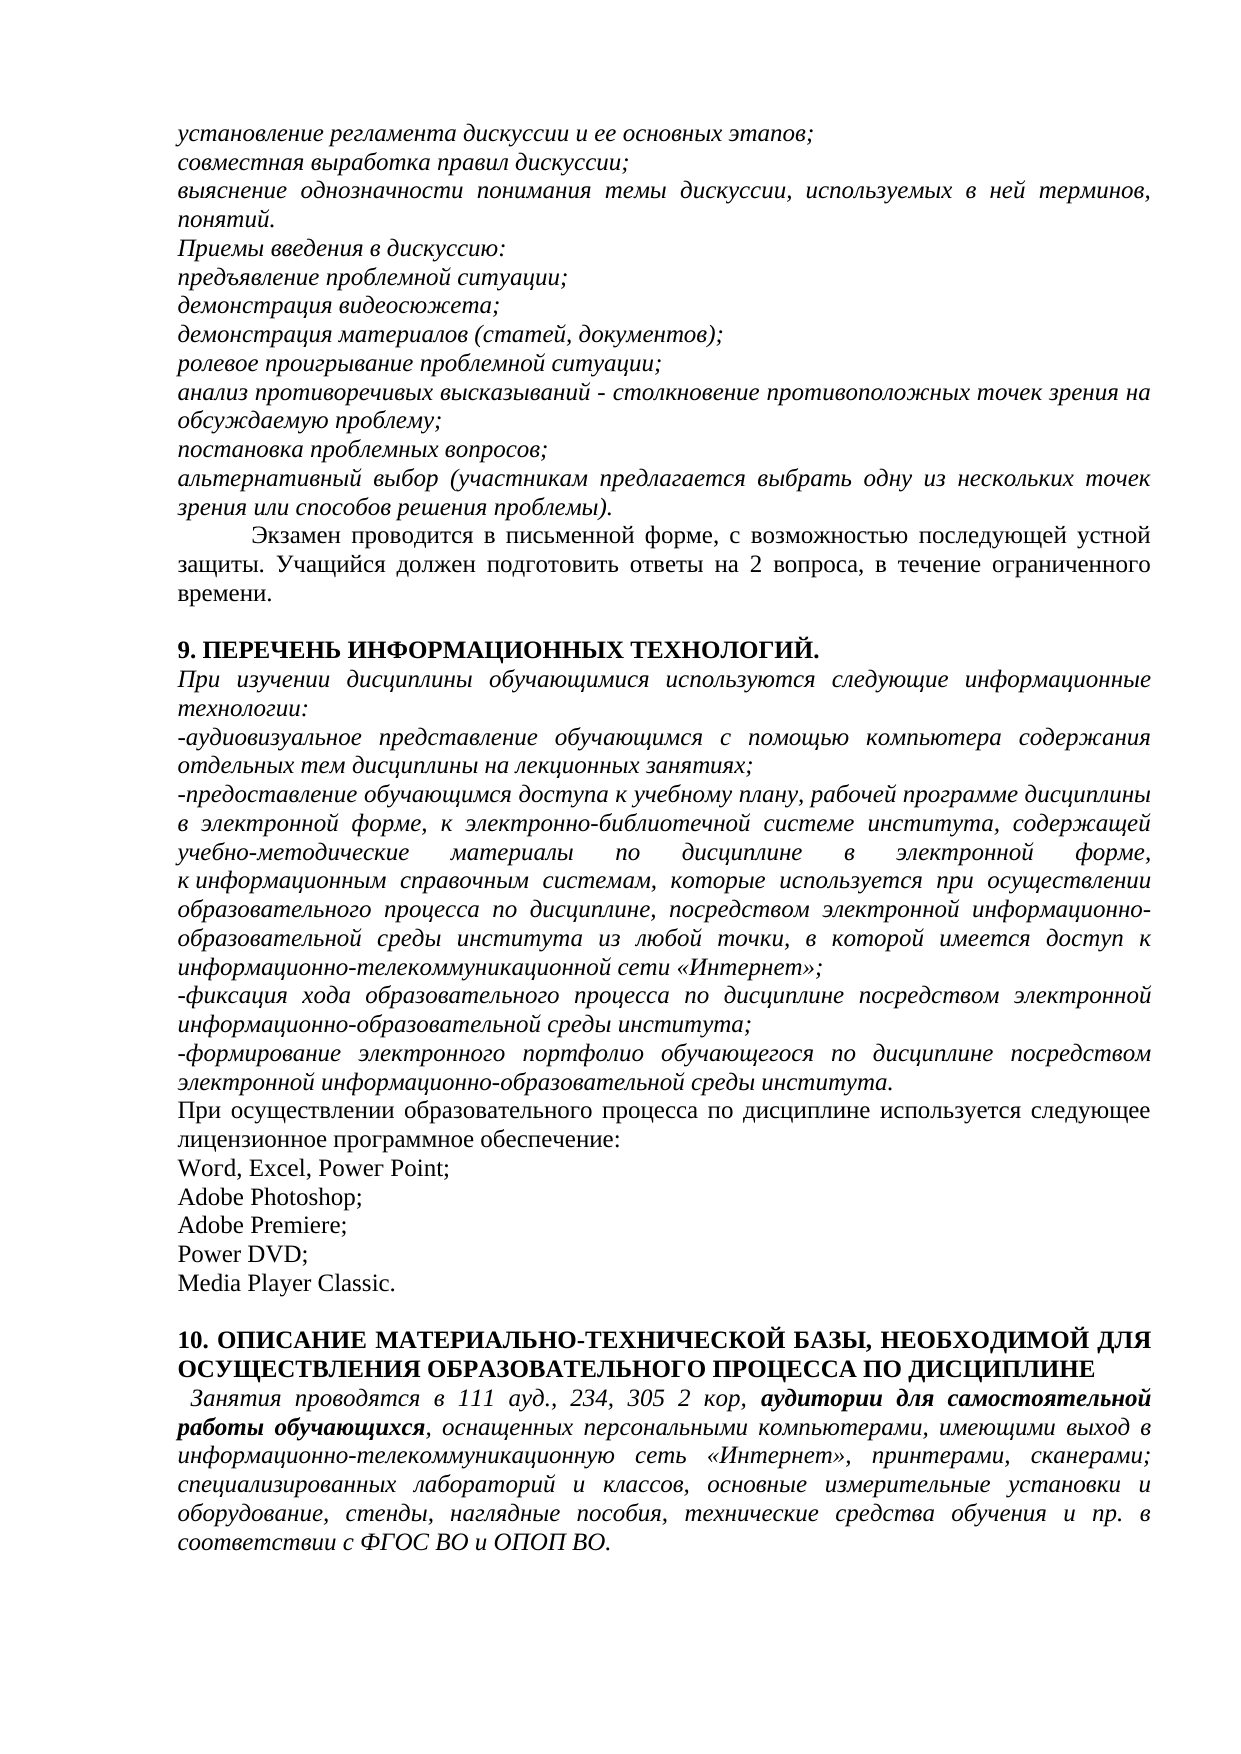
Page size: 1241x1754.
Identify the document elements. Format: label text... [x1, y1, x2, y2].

text Adobe Photoshop; [177, 1182, 1152, 1211]
text демонстрация видеосюжета; [177, 291, 1152, 319]
text установление регламента дискуссии и ее основных этапов; [177, 118, 1152, 147]
text Wогd, Ехсеl, Powег Роint; [177, 1153, 1152, 1182]
text 9. ПЕРЕЧЕНЬ ИНФОРМАЦИОННЫХ ТЕХНОЛОГИЙ. [177, 636, 1152, 664]
text демонстрация материалов (статей, документов); [177, 319, 1152, 348]
text Экзамен проводится в письменной форме, с возможностью последующей устной защиты. Учащийся должен подготовить ответы на 2 вопроса, в течение ограниченного времени. [177, 521, 1152, 607]
text Занятия проводятся в 111 ауд., 234, 305 2 кор, аудитории для самостоятельной работы обучающихся, оснащенных персональными компьютерами, имеющими выход в информационно-телекоммуникационную сеть «Интернет», принтерами, сканерами; специализированных лабораторий и классов, основные измерительные установки и оборудование, стенды, наглядные пособия, технические средства обучения и пр. в соответствии с ФГОС ВО и ОПОП ВО. [177, 1383, 1152, 1556]
text Adobe Premiere; [177, 1211, 1152, 1239]
text При осуществлении образовательного процесса по дисциплине используется следующее лицензионное программное обеспечение: [177, 1096, 1152, 1153]
text -формирование электронного портфолио обучающегося по дисциплине посредством электронной информационно-образовательной среды института. [177, 1038, 1152, 1096]
text При изучении дисциплины обучающимися используются следующие информационные технологии: [177, 664, 1152, 722]
text совместная выработка правил дискуссии; [177, 147, 1152, 176]
text постановка проблемных вопросов; [177, 434, 1152, 463]
text анализ противоречивых высказываний - столкновение противоположных точек зрения на обсуждаемую проблему; [177, 377, 1152, 434]
text Power DVD; [177, 1239, 1152, 1268]
text ролевое проигрывание проблемной ситуации; [177, 348, 1152, 377]
text -аудиовизуальное представление обучающимся с помощью компьютера содержания отдельных тем дисциплины на лекционных занятиях; [177, 722, 1152, 779]
text 10. ОПИСАНИЕ МАТЕРИАЛЬНО-ТЕХНИЧЕСКОЙ БАЗЫ, НЕОБХОДИМОЙ ДЛЯ ОСУЩЕСТВЛЕНИЯ ОБРАЗОВАТЕЛЬНОГО ПРОЦЕССА ПО ДИСЦИПЛИНЕ [177, 1326, 1152, 1383]
text -фиксация хода образовательного процесса по дисциплине посредством электронной информационно-образовательной среды института; [177, 981, 1152, 1038]
text альтернативный выбор (участникам предлагается выбрать одну из нескольких точек зрения или способов решения проблемы). [177, 463, 1152, 521]
text -предоставление обучающимся доступа к учебному плану, рабочей программе дисциплины в электронной форме, к электронно-библиотечной системе института, содержащей учебно-методические материалы по дисциплине в электронной форме, к информационным справочным системам, которые используется при осуществлении образовательного процесса по дисциплине, посредством электронной информационно-образовательной среды института из любой точки, в которой имеется доступ к информационно-телекоммуникационной сети «Интернет»; [177, 779, 1152, 981]
text предъявление проблемной ситуации; [177, 262, 1152, 291]
text выяснение однозначности понимания темы дискуссии, используемых в ней терминов, понятий. [177, 176, 1152, 233]
text Media Player Classic. [177, 1268, 1152, 1297]
text Приемы введения в дискуссию: [177, 233, 1152, 262]
